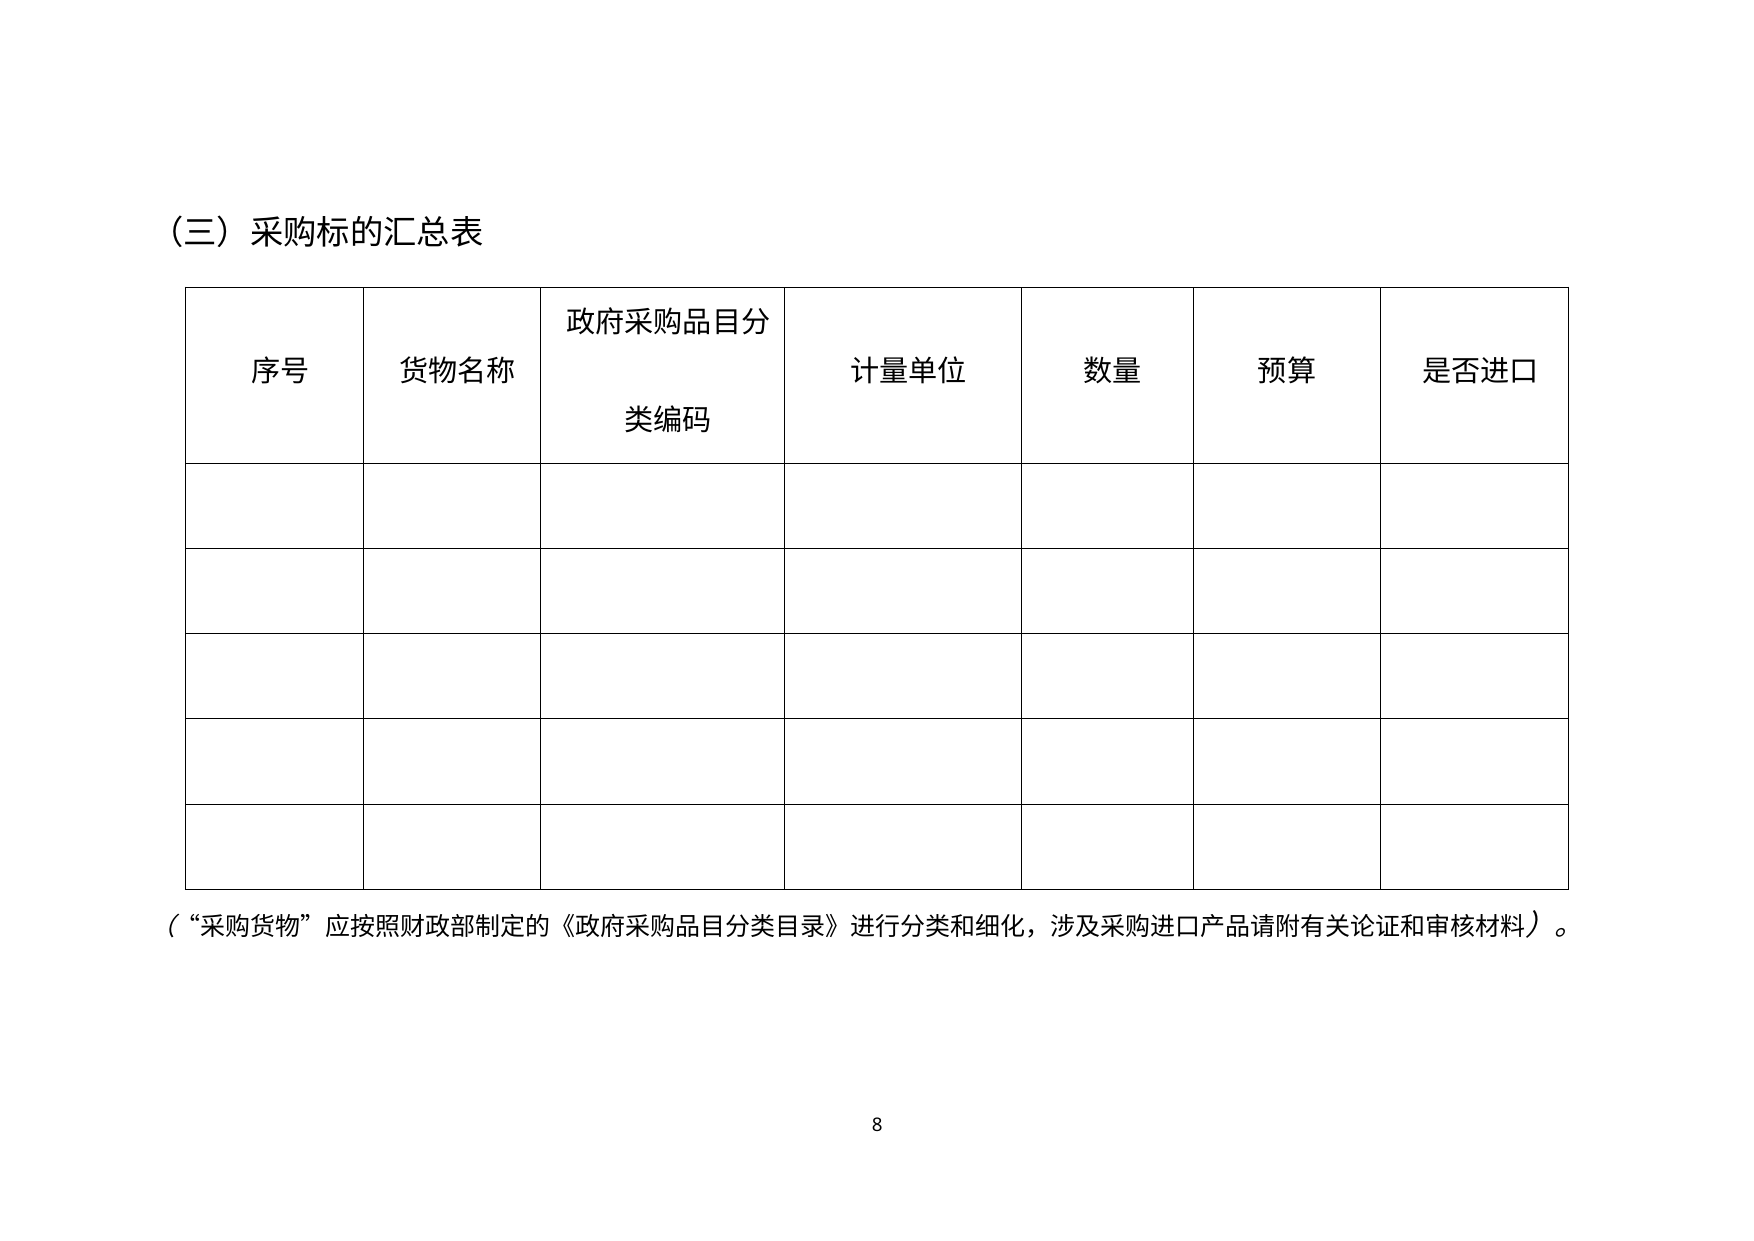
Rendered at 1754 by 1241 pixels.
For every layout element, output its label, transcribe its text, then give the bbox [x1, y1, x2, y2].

table_header 政府采购品目分类编码 [541, 288, 784, 463]
text （“采购货物”应按照财政部制定的《政府采购品目分类目录》进行分类和细化，涉及采购进口产品请附有关论证和审核材料）。 [150, 890, 1604, 955]
table_cell [541, 464, 784, 548]
table_cell [364, 549, 540, 633]
table_cell [1022, 464, 1193, 548]
table_header 数量 [1022, 288, 1193, 463]
table_cell [186, 805, 363, 889]
table_cell [1381, 805, 1568, 889]
table_cell [1194, 549, 1380, 633]
table_cell [1022, 805, 1193, 889]
table_cell [364, 719, 540, 803]
table_cell [1022, 634, 1193, 718]
table_cell [1381, 464, 1568, 548]
table_header 预算 [1194, 288, 1380, 463]
table_header 货物名称 [364, 288, 540, 463]
table_cell [364, 805, 540, 889]
table_cell [1194, 634, 1380, 718]
table_cell [1022, 549, 1193, 633]
table_header 计量单位 [785, 288, 1021, 463]
text （三）采购标的汇总表 [150, 198, 1604, 263]
table_cell [1194, 464, 1380, 548]
table_cell [785, 549, 1021, 633]
table_cell [1194, 719, 1380, 803]
table_cell [1022, 719, 1193, 803]
table_cell [541, 805, 784, 889]
table_cell [186, 464, 363, 548]
table_cell [541, 719, 784, 803]
table_cell [1381, 634, 1568, 718]
table_cell [186, 549, 363, 633]
table_cell [186, 634, 363, 718]
table_cell [1194, 805, 1380, 889]
table_cell [785, 634, 1021, 718]
table_header 是否进口 [1381, 288, 1568, 463]
table_cell [186, 719, 363, 803]
table_cell [364, 634, 540, 718]
table_cell [541, 634, 784, 718]
table_cell [541, 549, 784, 633]
table_cell [364, 464, 540, 548]
table_header 序号 [186, 288, 363, 463]
table_cell [785, 719, 1021, 803]
table_cell [785, 805, 1021, 889]
table_cell [785, 464, 1021, 548]
table_cell [1381, 719, 1568, 803]
table_cell [1381, 549, 1568, 633]
